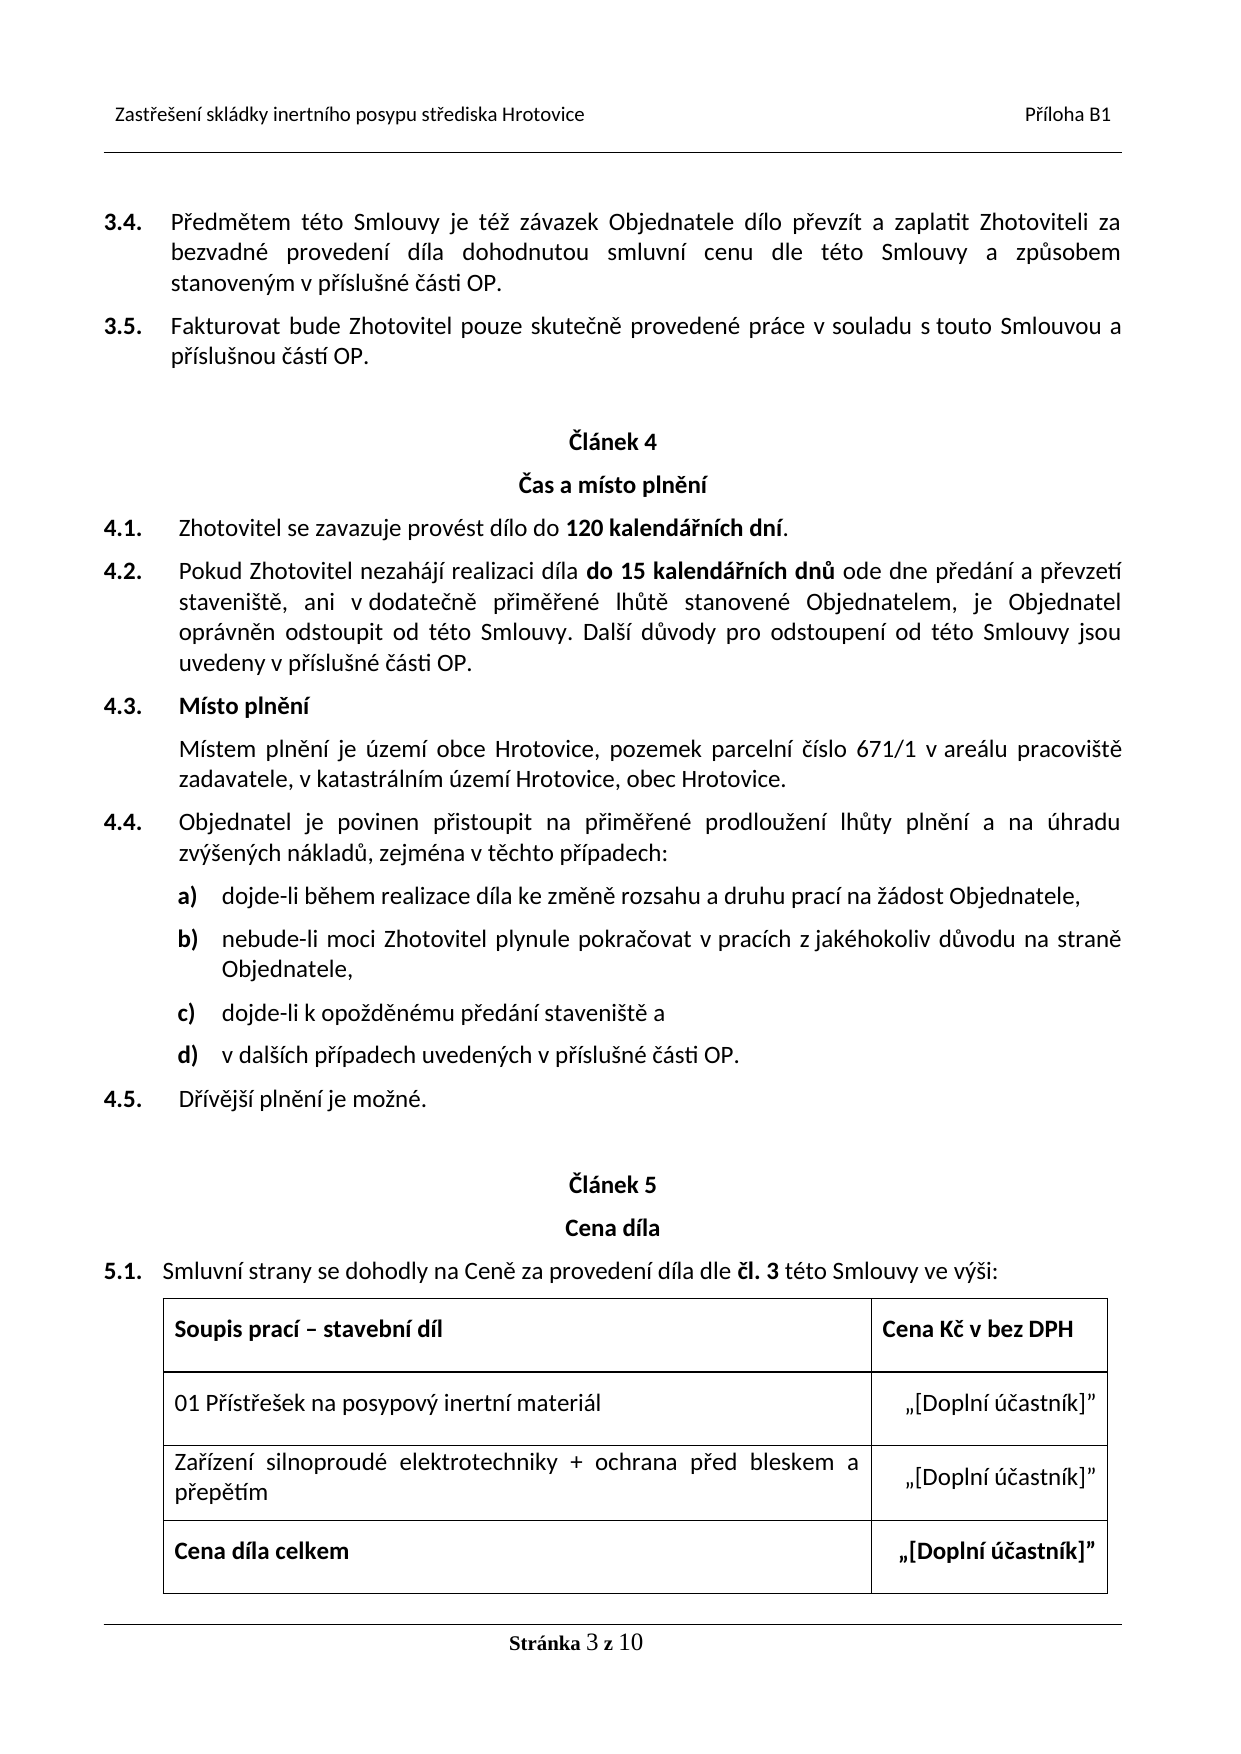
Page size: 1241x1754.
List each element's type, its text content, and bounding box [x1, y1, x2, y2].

table_cell 01 Přístřešek na posypový inertní materiál [164, 1373, 871, 1445]
table_cell Zařízení silnoproudé elektrotechniky + ochrana před bleskem a přepětím [164, 1446, 871, 1519]
list Pokud Zhotovitel nezahájí realizaci díla do 15 kalendářních dnů ode dne předání a převzetí staveniště, ani v dodatečně přiměřené lhůtě stanovené Objednatelem, je Objednatel oprávněn odstoupit od této Smlouvy. Další důvody pro odstoupení od této Smlouvy jsou uvedeny v příslušné části OP. [103, 555, 1122, 677]
text Cena díla [103, 1212, 1122, 1242]
text Článek 4 [103, 426, 1122, 457]
text Článek 5 [103, 1169, 1122, 1199]
list Místem plnění je území obce Hrotovice, pozemek parcelní číslo 671/1 v areálu pracoviště zadavatele, v katastrálním území Hrotovice, obec Hrotovice. [178, 733, 1122, 794]
list nebude-li moci Zhotovitel plynule pokračovat v pracích z jakéhokoliv důvodu na straně Objednatele, [177, 923, 1122, 984]
table_header Soupis prací – stavební díl [164, 1299, 871, 1371]
list Dřívější plnění je možné. [103, 1083, 1122, 1113]
table_cell Cena díla celkem [164, 1521, 871, 1593]
list Smluvní strany se dohodly na Ceně za provedení díla dle čl. 3 této Smlouvy ve výši: [103, 1255, 1122, 1285]
table_cell „[Doplní účastník]” [872, 1521, 1107, 1593]
list Místo plnění [103, 690, 1122, 721]
table_cell „[Doplní účastník]” [872, 1373, 1107, 1445]
table_cell „[Doplní účastník]” [872, 1446, 1107, 1519]
list dojde-li během realizace díla ke změně rozsahu a druhu prací na žádost Objednatele, [177, 880, 1122, 911]
list v dalších případech uvedených v příslušné části OP. [177, 1040, 1122, 1070]
list Zhotovitel se zavazuje provést dílo do 120 kalendářních dní. [103, 512, 1122, 543]
list Fakturovat bude Zhotovitel pouze skutečně provedené práce v souladu s touto Smlouvou a příslušnou částí OP. [103, 310, 1122, 371]
list Předmětem této Smlouvy je též závazek Objednatele dílo převzít a zaplatit Zhotoviteli za bezvadné provedení díla dohodnutou smluvní cenu dle této Smlouvy a způsobem stanoveným v příslušné části OP. [103, 206, 1122, 297]
list Objednatel je povinen přistoupit na přiměřené prodloužení lhůty plnění a na úhradu zvýšených nákladů, zejména v těchto případech: [103, 807, 1122, 868]
table_header Cena Kč v bez DPH [872, 1299, 1107, 1371]
list dojde-li k opožděnému předání staveniště a [177, 997, 1122, 1027]
text Čas a místo plnění [103, 469, 1122, 500]
